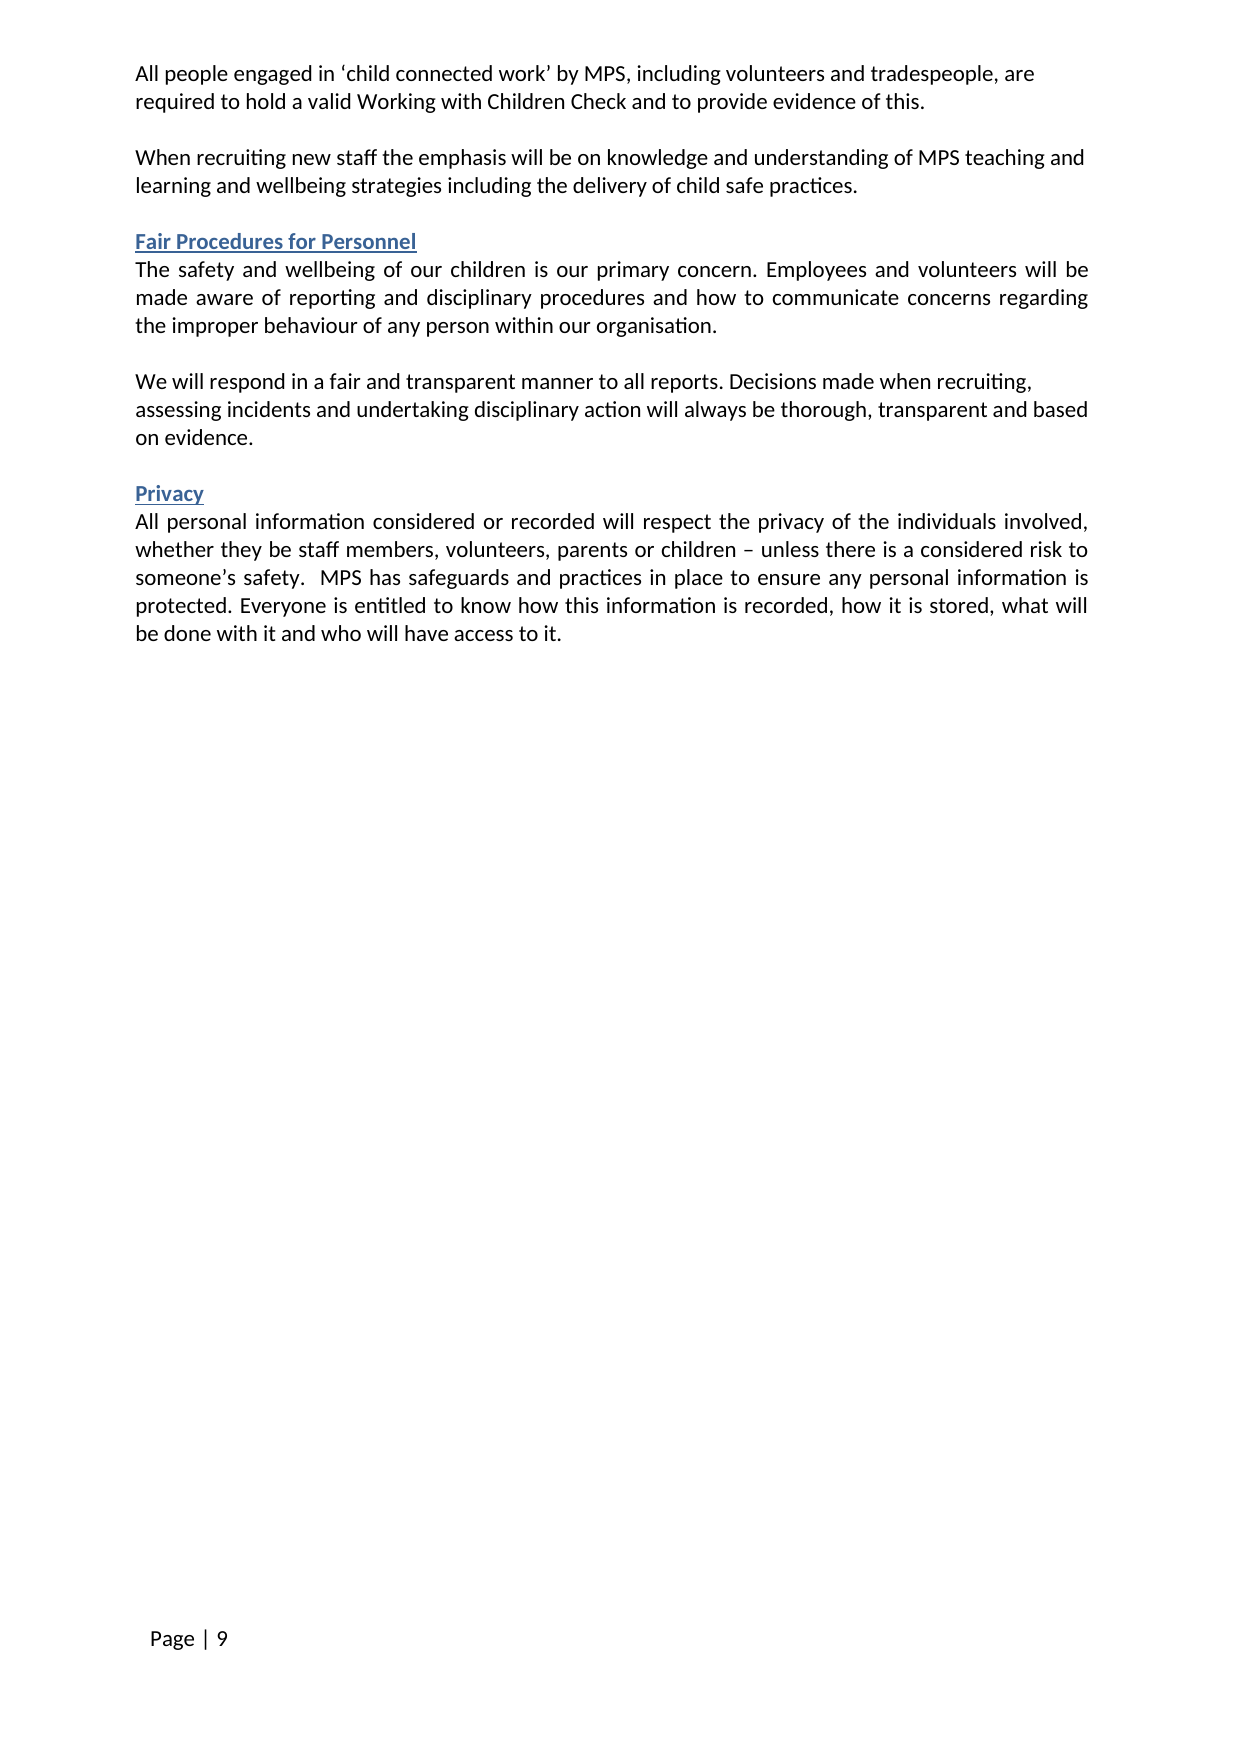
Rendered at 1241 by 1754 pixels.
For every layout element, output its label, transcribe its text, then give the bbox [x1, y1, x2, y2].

text All personal information considered or recorded will respect the privacy of the individuals involved, whether they be staff members, volunteers, parents or children – unless there is a considered risk to someone’s safety. MPS has safeguards and practices in place to ensure any personal information is protected. Everyone is entitled to know how this information is recorded, how it is stored, what will be done with it and who will have access to it. [135, 507, 1090, 648]
text Fair Procedures for Personnel [135, 227, 1090, 255]
text All people engaged in ‘child connected work’ by MPS, including volunteers and tradespeople, are required to hold a valid Working with Children Check and to provide evidence of this. [135, 59, 1090, 115]
text Privacy [135, 479, 1090, 507]
text The safety and wellbeing of our children is our primary concern. Employees and volunteers will be made aware of reporting and disciplinary procedures and how to communicate concerns regarding the improper behaviour of any person within our organisation. [135, 255, 1090, 339]
text We will respond in a fair and transparent manner to all reports. Decisions made when recruiting, assessing incidents and undertaking disciplinary action will always be thorough, transparent and based on evidence. [135, 367, 1090, 451]
text When recruiting new staff the emphasis will be on knowledge and understanding of MPS teaching and learning and wellbeing strategies including the delivery of child safe practices. [135, 143, 1090, 199]
